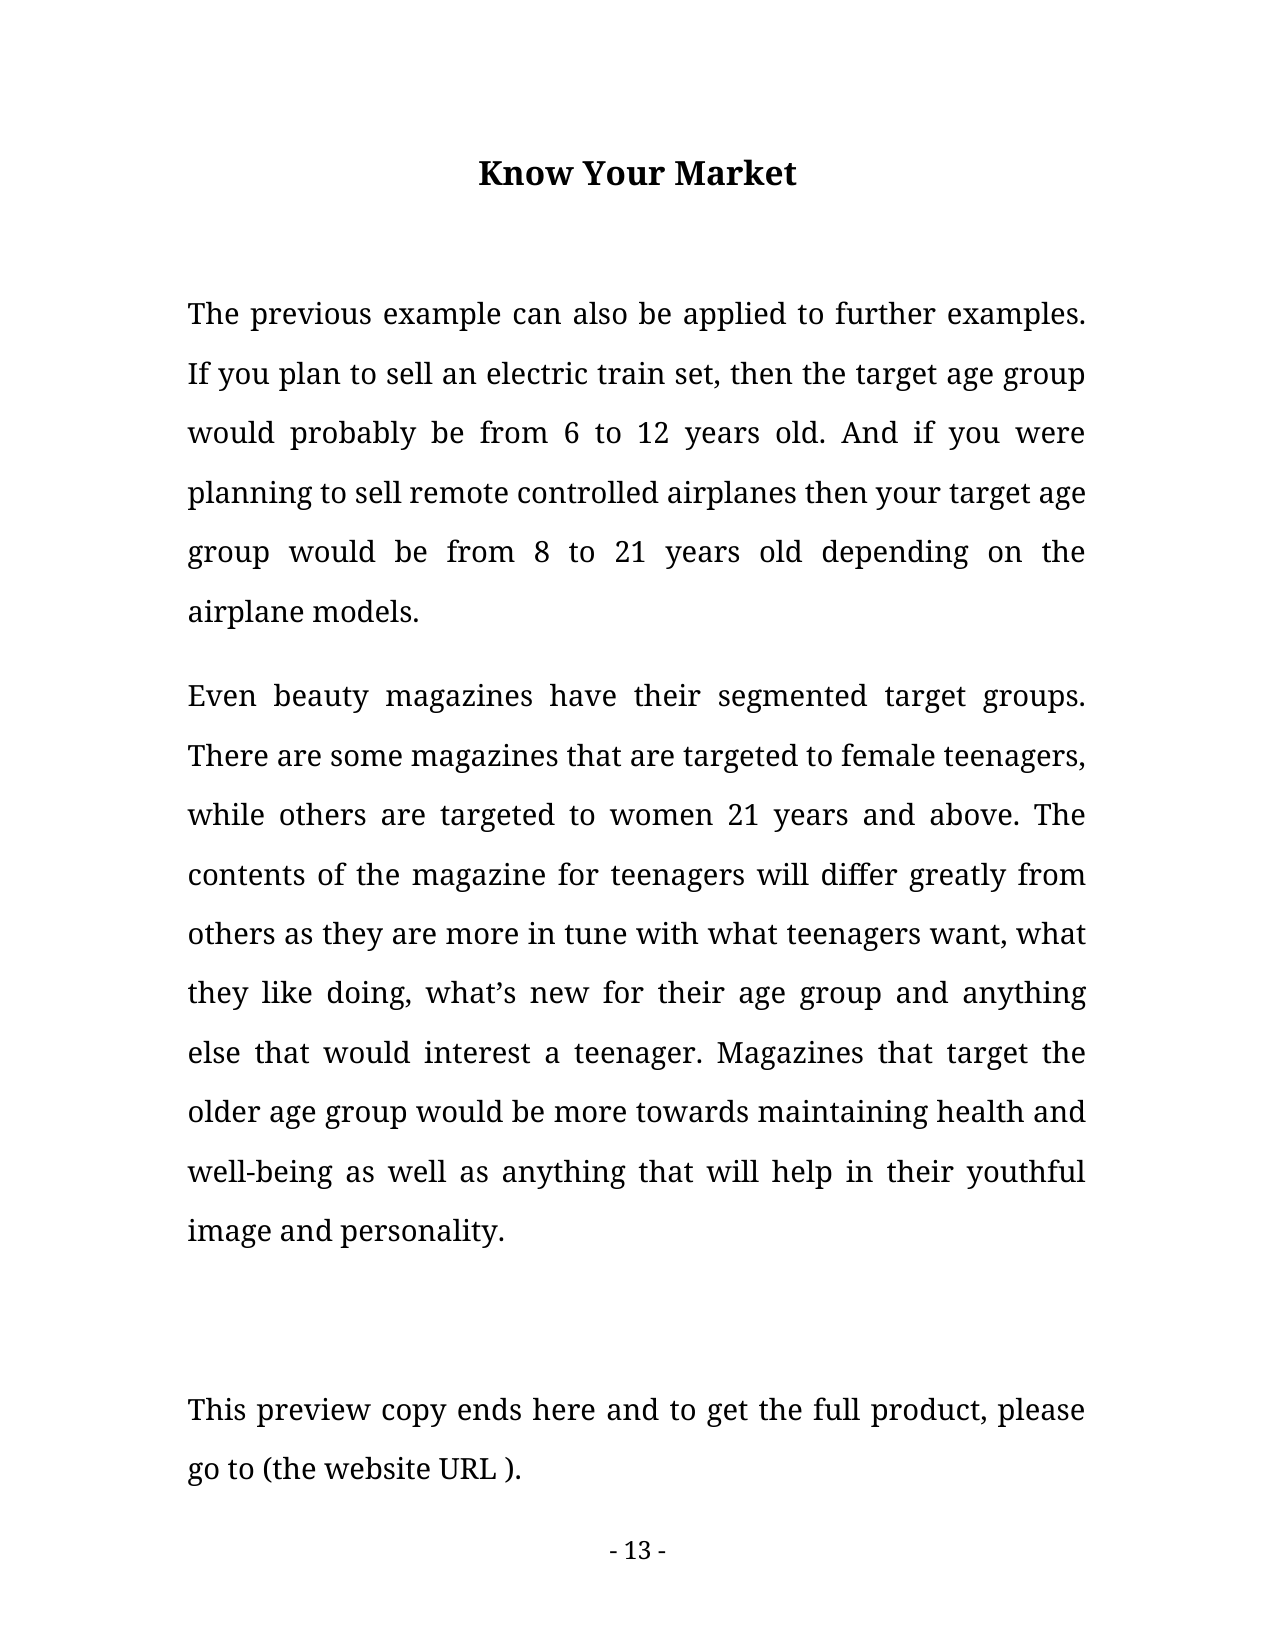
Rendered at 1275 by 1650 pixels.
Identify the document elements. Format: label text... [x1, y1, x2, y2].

text Even beauty magazines have their segmented target groups. There are some magazines that are targeted to female teenagers, while others are targeted to women 21 years and above. The contents of the magazine for teenagers will differ greatly from others as they are more in tune with what teenagers want, what they like doing, what’s new for their age group and anything else that would interest a teenager. Magazines that target the older age group would be more towards maintaining health and well-being as well as anything that will help in their youthful image and personality. [187, 675, 1087, 1250]
text This preview copy ends here and to get the full product, please go to (the website URL ). [187, 1389, 1087, 1488]
text The previous example can also be applied to further examples. If you plan to sell an electric train set, then the target age group would probably be from 6 to 12 years old. And if you were planning to sell remote controlled airplanes then your target age group would be from 8 to 21 years old depending on the airplane models. [187, 293, 1087, 631]
text Know Your Market [187, 150, 1087, 195]
